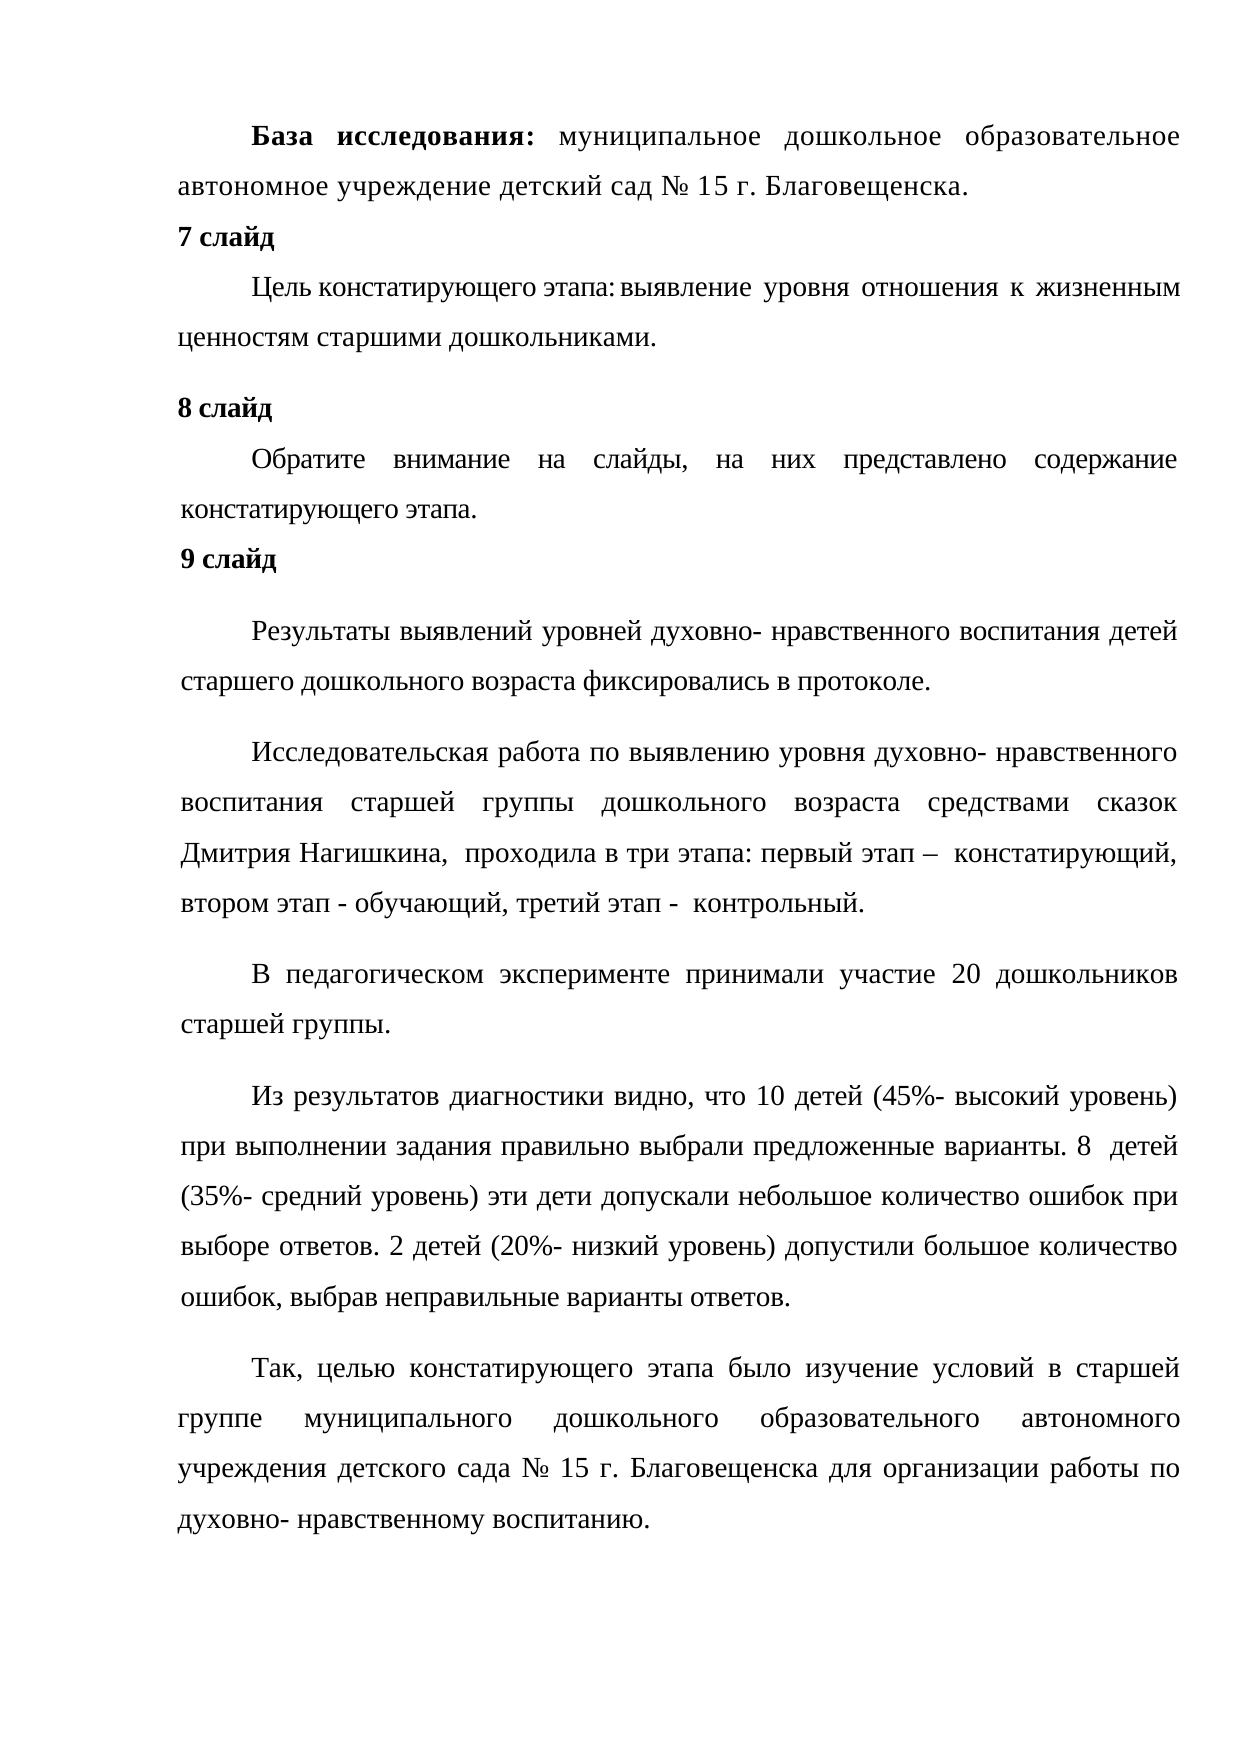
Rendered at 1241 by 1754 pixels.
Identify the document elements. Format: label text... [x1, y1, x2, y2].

text Из результатов диагностики видно, что 10 детей (45%- высокий уровень) при выполнении задания правильно выбрали предложенные варианты. 8 детей (35%- средний уровень) эти дети допускали небольшое количество ошибок при выборе ответов. 2 детей (20%- низкий уровень) допустили большое количество ошибок, выбрав неправильные варианты ответов. [180, 1078, 1178, 1312]
text В педагогическом эксперименте принимали участие 20 дошкольников старшей группы. [180, 956, 1178, 1040]
text Результаты выявлений уровней духовно- нравственного воспитания детей старшего дошкольного возраста фиксировались в протоколе. [180, 613, 1178, 696]
text Исследовательская работа по выявлению уровня духовно- нравственного воспитания старшей группы дошкольного возраста средствами сказок Дмитрия Нагишкина, проходила в три этапа: первый этап – констатирующий, втором этап - обучающий, третий этап - контрольный. [180, 734, 1178, 918]
text 9 слайд [180, 541, 1178, 575]
text 8 слайд [177, 391, 1178, 424]
text Обратите внимание на слайды, на них представлено содержание констатирующего этапа. [180, 441, 1178, 525]
text Цель констатирующего этапа: выявление уровня отношения к жизненным ценностям старшими дошкольниками. [177, 269, 1181, 353]
text База исследования: муниципальное дошкольное образовательное автономное учреждение детский сад № 15 г. Благовещенска. [177, 118, 1181, 202]
text Так, целью констатирующего этапа было изучение условий в старшей группе муниципального дошкольного образовательного автономного учреждения детского сада № 15 г. Благовещенска для организации работы по духовно- нравственному воспитанию. [177, 1350, 1181, 1534]
text 7 слайд [177, 219, 1181, 252]
